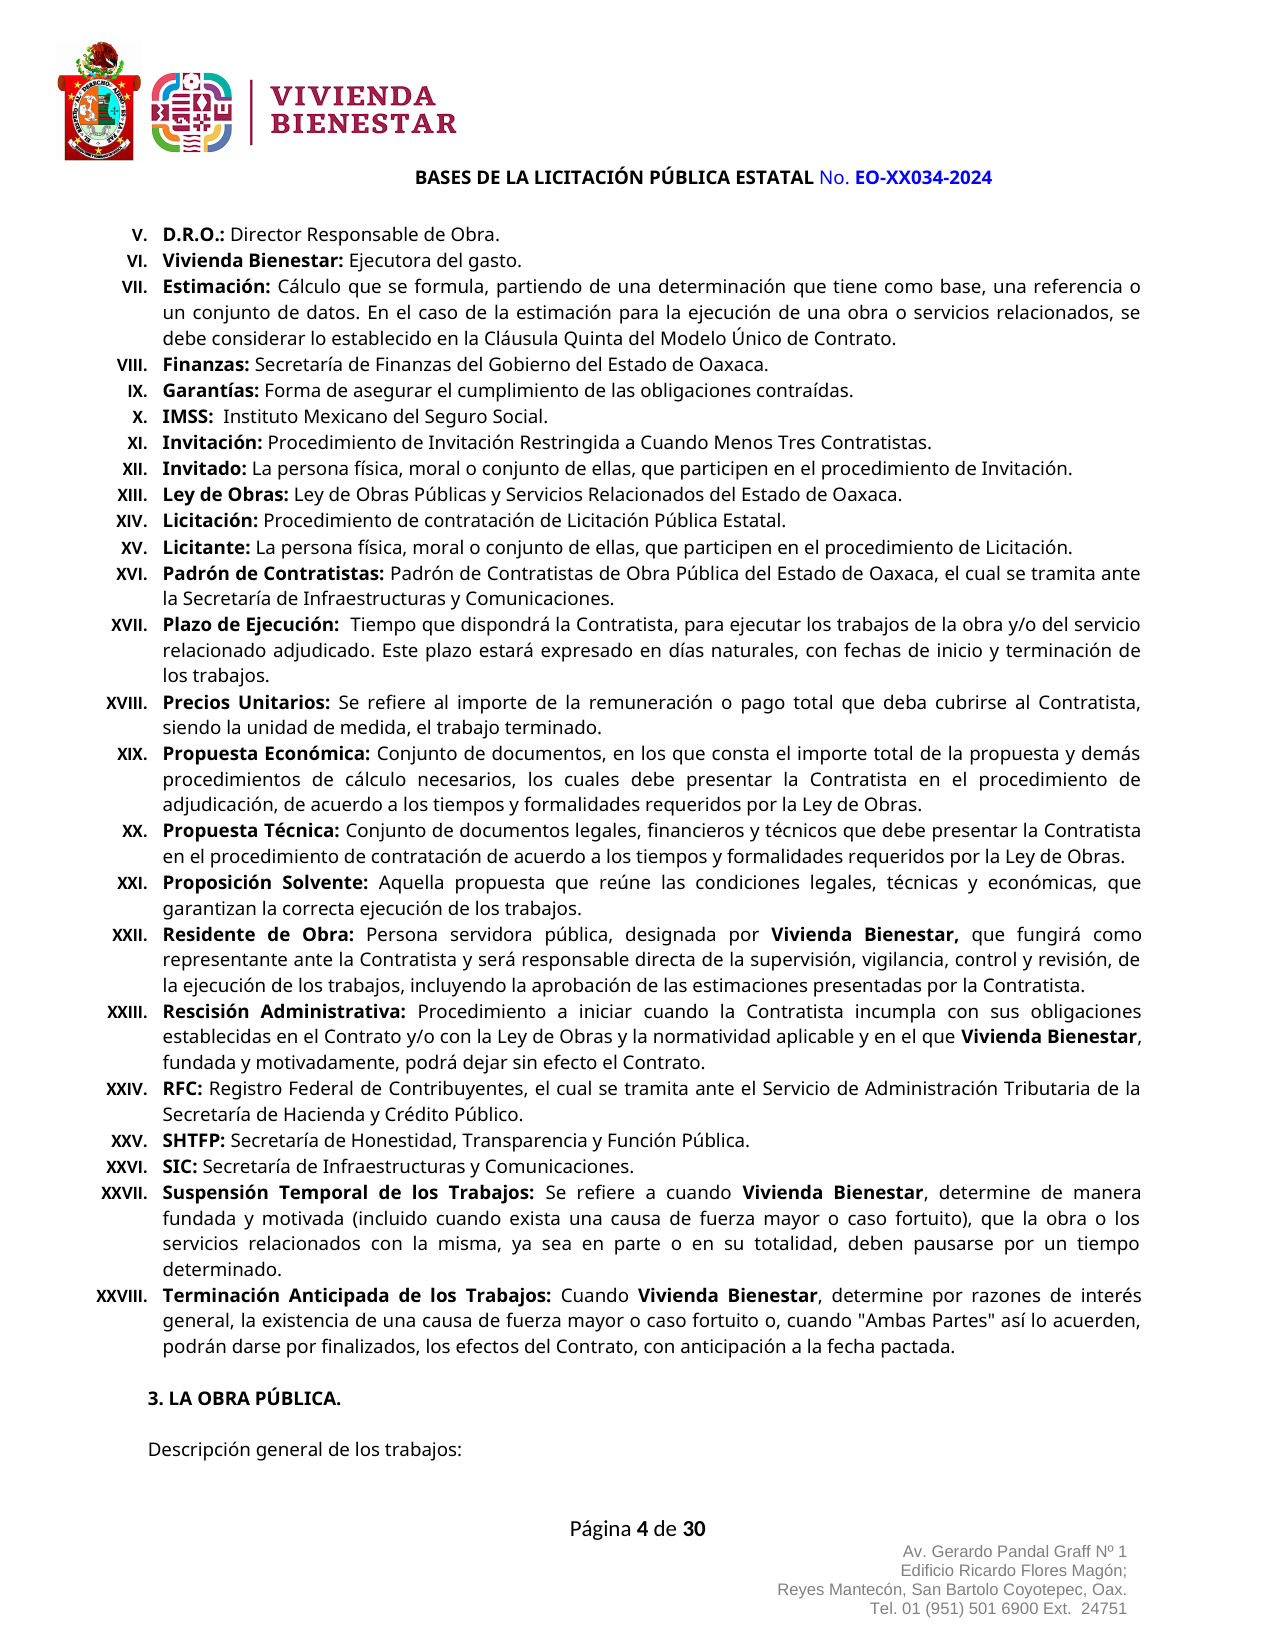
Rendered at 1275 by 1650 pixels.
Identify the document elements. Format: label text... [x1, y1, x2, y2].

picture [55, 41, 143, 163]
list Propuesta Económica: Conjunto de documentos, en los que consta el importe total de la propuesta y demás procedimientos de cálculo necesarios, los cuales debe presentar la Contratista en el procedimiento de adjudicación, de acuerdo a los tiempos y formalidades requeridos por la Ley de Obras. [148, 741, 1142, 817]
list Licitante: La persona física, moral o conjunto de ellas, que participen en el procedimiento de Licitación. [148, 534, 1142, 559]
list Suspensión Temporal de los Trabajos: Se refiere a cuando Vivienda Bienestar, determine de manera fundada y motivada (incluido cuando exista una causa de fuerza mayor o caso fortuito), que la obra o los servicios relacionados con la misma, ya sea en parte o en su totalidad, deben pausarse por un tiempo determinado. [148, 1179, 1142, 1282]
list Licitación: Procedimiento de contratación de Licitación Pública Estatal. [148, 508, 1142, 533]
list Invitación: Procedimiento de Invitación Restringida a Cuando Menos Tres Contratistas. [148, 429, 1142, 455]
list SIC: Secretaría de Infraestructuras y Comunicaciones. [148, 1153, 1142, 1179]
list SHTFP: Secretaría de Honestidad, Transparencia y Función Pública. [148, 1127, 1142, 1153]
list IMSS: Instituto Mexicano del Seguro Social. [148, 403, 1142, 429]
list Propuesta Técnica: Conjunto de documentos legales, financieros y técnicos que debe presentar la Contratista en el procedimiento de contratación de acuerdo a los tiempos y formalidades requeridos por la Ley de Obras. [148, 818, 1142, 869]
list Precios Unitarios: Se refiere al importe de la remuneración o pago total que deba cubrirse al Contratista, siendo la unidad de medida, el trabajo terminado. [148, 689, 1142, 740]
picture [147, 64, 473, 161]
list D.R.O.: Director Responsable de Obra. [148, 221, 1142, 247]
list Plazo de Ejecución: Tiempo que dispondrá la Contratista, para ejecutar los trabajos de la obra y/o del servicio relacionado adjudicado. Este plazo estará expresado en días naturales, con fechas de inicio y terminación de los trabajos. [148, 612, 1142, 688]
list Vivienda Bienestar: Ejecutora del gasto. [148, 248, 1142, 273]
list Residente de Obra: Persona servidora pública, designada por Vivienda Bienestar, que fungirá como representante ante la Contratista y será responsable directa de la supervisión, vigilancia, control y revisión, de la ejecución de los trabajos, incluyendo la aprobación de las estimaciones presentadas por la Contratista. [148, 921, 1142, 998]
list Estimación: Cálculo que se formula, partiendo de una determinación que tiene como base, una referencia o un conjunto de datos. En el caso de la estimación para la ejecución de una obra o servicios relacionados, se debe considerar lo establecido en la Cláusula Quinta del Modelo Único de Contrato. [148, 274, 1142, 350]
list Garantías: Forma de asegurar el cumplimiento de las obligaciones contraídas. [148, 377, 1142, 403]
list Invitado: La persona física, moral o conjunto de ellas, que participen en el procedimiento de Invitación. [148, 456, 1142, 481]
list Rescisión Administrativa: Procedimiento a iniciar cuando la Contratista incumpla con sus obligaciones establecidas en el Contrato y/o con la Ley de Obras y la normatividad aplicable y en el que Vivienda Bienestar, fundada y motivadamente, podrá dejar sin efecto el Contrato. [148, 998, 1142, 1075]
list Terminación Anticipada de los Trabajos: Cuando Vivienda Bienestar, determine por razones de interés general, la existencia de una causa de fuerza mayor o caso fortuito o, cuando "Ambas Partes" así lo acuerden, podrán darse por finalizados, los efectos del Contrato, con anticipación a la fecha pactada. [148, 1282, 1142, 1359]
text Descripción general de los trabajos: [148, 1436, 1127, 1461]
list Ley de Obras: Ley de Obras Públicas y Servicios Relacionados del Estado de Oaxaca. [148, 482, 1142, 507]
list Proposición Solvente: Aquella propuesta que reúne las condiciones legales, técnicas y económicas, que garantizan la correcta ejecución de los trabajos. [148, 869, 1142, 921]
list RFC: Registro Federal de Contribuyentes, el cual se tramita ante el Servicio de Administración Tributaria de la Secretaría de Hacienda y Crédito Público. [148, 1076, 1142, 1127]
list Finanzas: Secretaría de Finanzas del Gobierno del Estado de Oaxaca. [148, 351, 1142, 376]
list Padrón de Contratistas: Padrón de Contratistas de Obra Pública del Estado de Oaxaca, el cual se tramita ante la Secretaría de Infraestructuras y Comunicaciones. [148, 560, 1142, 611]
text 3. LA OBRA PÚBLICA. [148, 1385, 1127, 1410]
